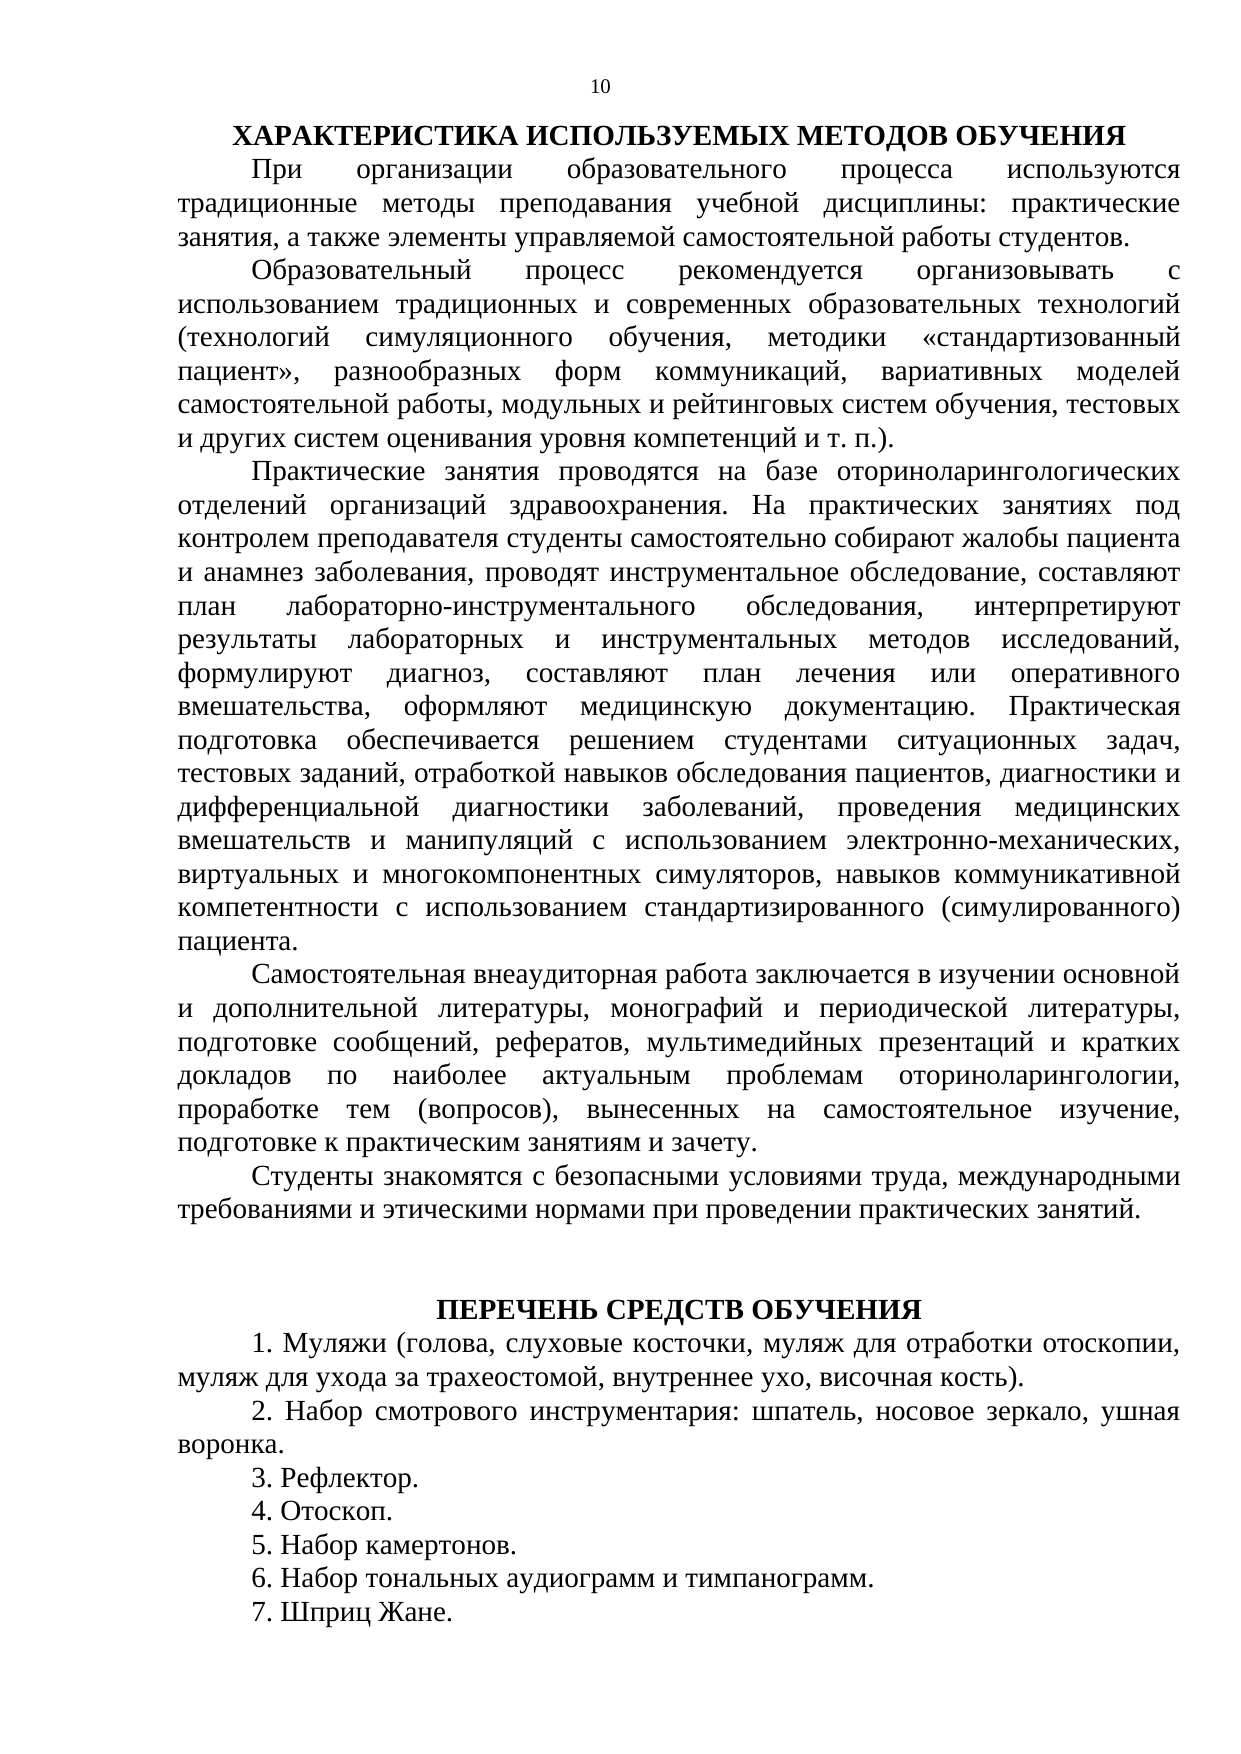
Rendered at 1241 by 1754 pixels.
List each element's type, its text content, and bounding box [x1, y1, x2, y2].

text Практические занятия проводятся на базе оториноларингологических отделений организаций здравоохранения. На практических занятиях под контролем преподавателя студенты самостоятельно собирают жалобы пациента и анамнез заболевания, проводят инструментальное обследование, составляют план лабораторно-инструментального обследования, интерпретируют результаты лабораторных и инструментальных методов исследований, формулируют диагноз, составляют план лечения или оперативного вмешательства, оформляют медицинскую документацию. Практическая подготовка обеспечивается решением студентами ситуационных задач, тестовых заданий, отработкой навыков обследования пациентов, диагностики и дифференциальной диагностики заболеваний, проведения медицинских вмешательств и манипуляций с использованием электронно-механических, виртуальных и многокомпонентных симуляторов, навыков коммуникативной компетентности с использованием стандартизированного (симулированного) пациента. [177, 453, 1181, 957]
text 4. Отоскоп. [177, 1493, 1181, 1527]
text Самостоятельная внеаудиторная работа заключается в изучении основной и дополнительной литературы, монографий и периодической литературы, подготовке сообщений, рефератов, мультимедийных презентаций и кратких докладов по наиболее актуальным проблемам оториноларингологии, проработке тем (вопросов), вынесенных на самостоятельное изучение, подготовке к практическим занятиям и зачету. [177, 957, 1181, 1158]
text 2. Набор смотрового инструментария: шпатель, носовое зеркало, ушная воронка. [177, 1393, 1181, 1460]
text ХАРАКТЕРИСТИКА ИСПОЛЬЗУЕМЫХ МЕТОДОВ ОБУЧЕНИЯ [177, 118, 1181, 152]
text Студенты знакомятся с безопасными условиями труда, международными требованиями и этическими нормами при проведении практических занятий. [177, 1158, 1181, 1225]
text При организации образовательного процесса используются традиционные методы преподавания учебной дисциплины: практические занятия, а также элементы управляемой самостоятельной работы студентов. [177, 152, 1181, 252]
text 1. Муляжи (голова, слуховые косточки, муляж для отработки отоскопии, муляж для ухода за трахеостомой, внутреннее ухо, височная кость). [177, 1326, 1181, 1393]
text 5. Набор камертонов. [177, 1527, 1181, 1560]
text 7. Шприц Жане. [177, 1594, 1181, 1627]
text 6. Набор тональных аудиограмм и тимпанограмм. [177, 1560, 1181, 1594]
text 3. Рефлектор. [177, 1460, 1181, 1493]
text Образовательный процесс рекомендуется организовывать с использованием традиционных и современных образовательных технологий (технологий симуляционного обучения, методики «стандартизованный пациент», разнообразных форм коммуникаций, вариативных моделей самостоятельной работы, модульных и рейтинговых систем обучения, тестовых и других систем оценивания уровня компетенций и т. п.). [177, 252, 1181, 453]
text ПЕРЕЧЕНЬ СРЕДСТВ ОБУЧЕНИЯ [177, 1292, 1181, 1326]
